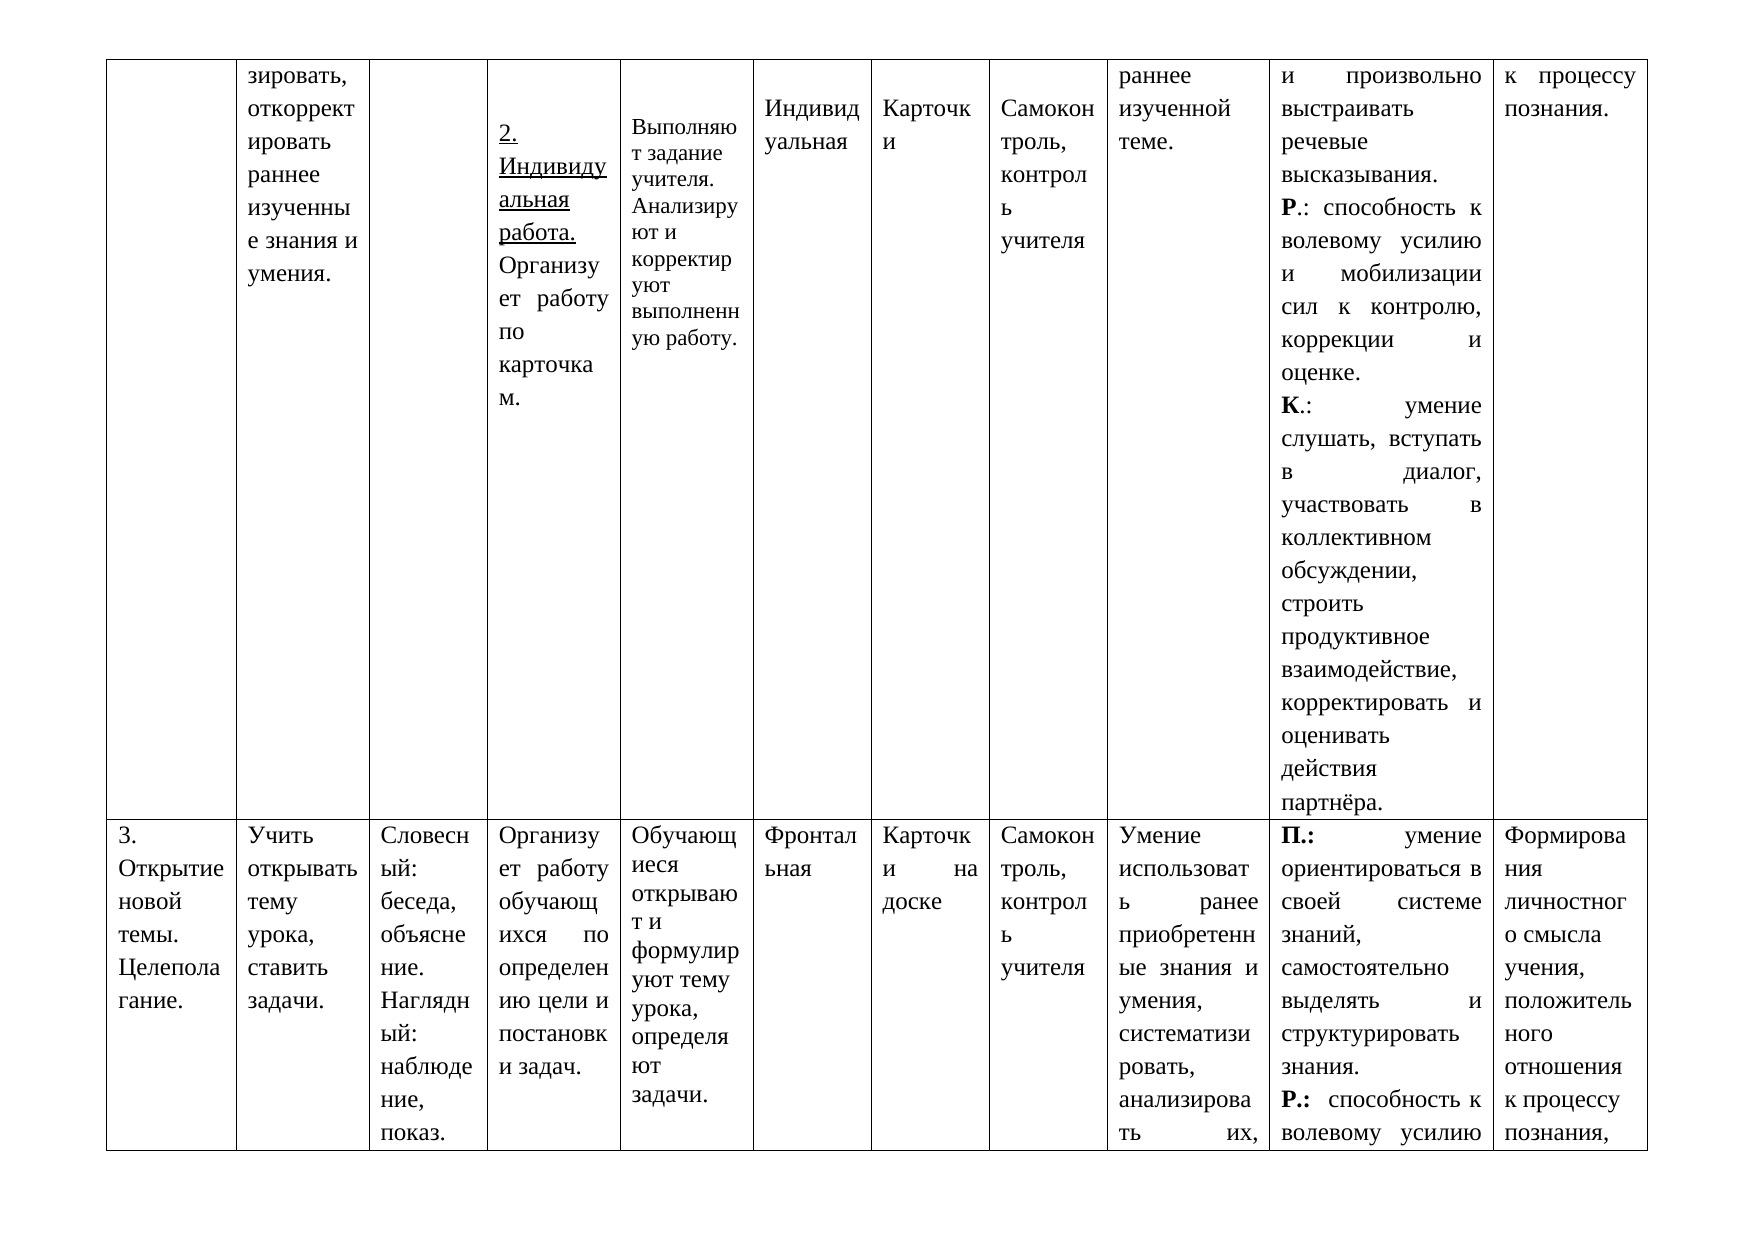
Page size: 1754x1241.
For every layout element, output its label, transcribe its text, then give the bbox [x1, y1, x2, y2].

table_cell Карточки на доске [872, 820, 989, 1150]
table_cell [370, 820, 487, 1150]
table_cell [488, 820, 620, 1150]
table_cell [1108, 60, 1269, 819]
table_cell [621, 60, 753, 819]
table_cell Фронтальная [754, 820, 871, 1150]
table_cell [621, 820, 753, 1150]
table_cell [990, 60, 1107, 819]
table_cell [488, 60, 620, 819]
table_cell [237, 60, 369, 819]
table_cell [370, 60, 487, 819]
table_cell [1494, 820, 1647, 1150]
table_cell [1270, 60, 1493, 819]
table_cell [1494, 60, 1647, 819]
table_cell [1270, 820, 1493, 1150]
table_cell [872, 60, 989, 819]
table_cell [107, 820, 236, 1150]
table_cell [754, 60, 871, 819]
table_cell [107, 60, 236, 819]
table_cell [1108, 820, 1269, 1150]
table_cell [237, 820, 369, 1150]
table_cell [990, 820, 1107, 1150]
